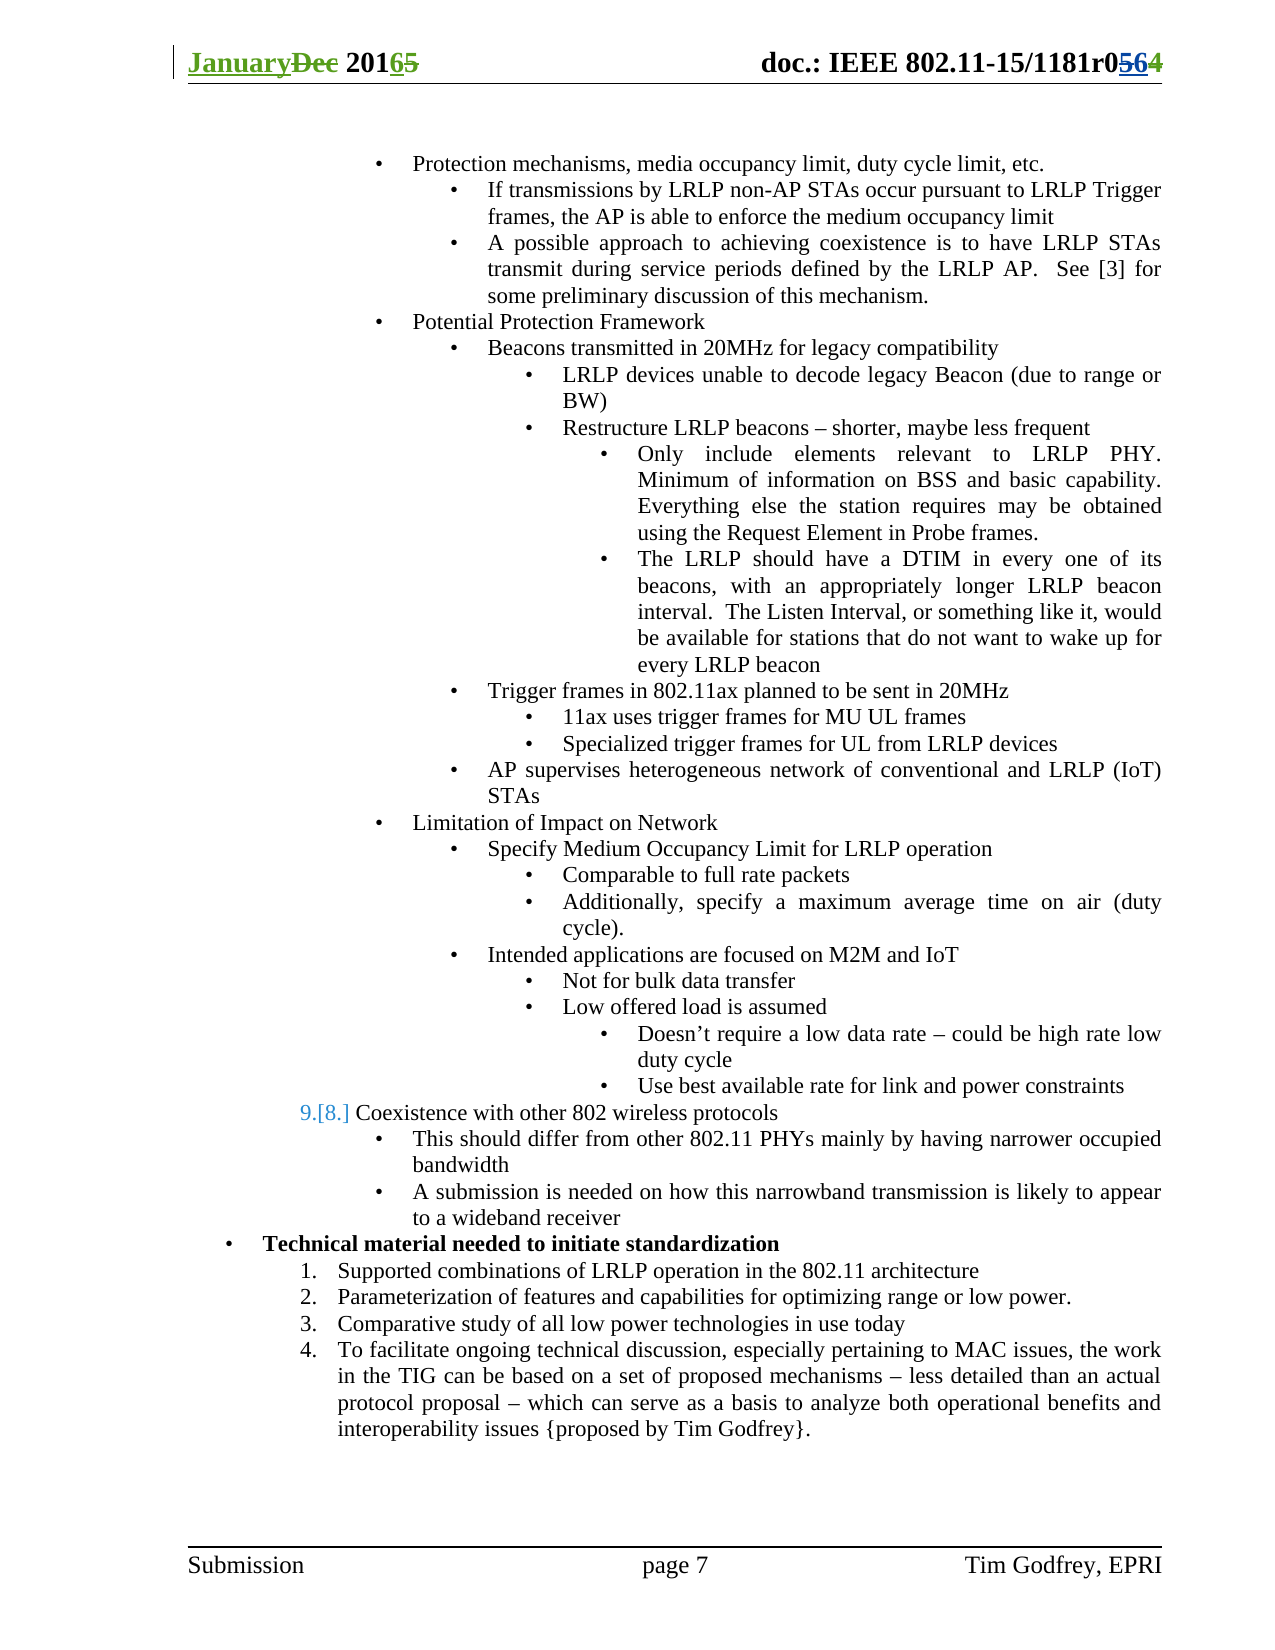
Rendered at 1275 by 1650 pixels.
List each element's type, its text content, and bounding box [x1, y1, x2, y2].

list The LRLP should have a DTIM in every one of its beacons, with an appropriately longer LRLP beacon interval. The Listen Interval, or something like it, would be available for stations that do not want to wake up for every LRLP beacon [600, 545, 1162, 677]
list Not for bulk data transfer [525, 967, 1162, 993]
list Additionally, specify a maximum average time on air (duty cycle). [525, 888, 1162, 941]
list Potential Protection Framework [375, 308, 1162, 334]
list If transmissions by LRLP non-AP STAs occur pursuant to LRLP Trigger frames, the AP is able to enforce the medium occupancy limit [450, 176, 1162, 229]
list This should differ from other 802.11 PHYs mainly by having narrower occupied bandwidth [375, 1125, 1162, 1178]
list Specify Medium Occupancy Limit for LRLP operation [450, 835, 1162, 862]
list A submission is needed on how this narrowband transmission is likely to appear to a wideband receiver [375, 1178, 1162, 1231]
list Comparable to full rate packets [525, 862, 1162, 888]
list 11ax uses trigger frames for MU UL frames [525, 703, 1162, 730]
list Protection mechanisms, media occupancy limit, duty cycle limit, etc. [375, 150, 1162, 176]
list To facilitate ongoing technical discussion, especially pertaining to MAC issues, the work in the TIG can be based on a set of proposed mechanisms – less detailed than an actual protocol proposal – which can serve as a basis to analyze both operational benefits and interoperability issues {proposed by Tim Godfrey}. [300, 1336, 1162, 1441]
list Restructure LRLP beacons – shorter, maybe less frequent [525, 413, 1162, 440]
list Low offered load is assumed [525, 993, 1162, 1020]
list AP supervises heterogeneous network of conventional and LRLP (IoT) STAs [450, 756, 1162, 809]
list A possible approach to achieving coexistence is to have LRLP STAs transmit during service periods defined by the LRLP AP. See [3] for some preliminary discussion of this mechanism. [450, 229, 1162, 308]
list Doesn’t require a low data rate – could be high rate low duty cycle [600, 1020, 1162, 1072]
list Comparative study of all low power technologies in use today [300, 1309, 1162, 1336]
list Only include elements relevant to LRLP PHY. Minimum of information on BSS and basic capability. Everything else the station requires may be obtained using the Request Element in Probe frames. [600, 440, 1162, 545]
list LRLP devices unable to decode legacy Beacon (due to range or BW) [525, 361, 1162, 413]
list Intended applications are focused on M2M and IoT [450, 941, 1162, 967]
list Coexistence with other 802 wireless protocols [300, 1099, 1162, 1125]
list Limitation of Impact on Network [375, 809, 1162, 835]
list Beacons transmitted in 20MHz for legacy compatibility [450, 334, 1162, 361]
list Specialized trigger frames for UL from LRLP devices [525, 730, 1162, 756]
list Use best available rate for link and power constraints [600, 1072, 1162, 1099]
list Trigger frames in 802.11ax planned to be sent in 20MHz [450, 677, 1162, 703]
list Parameterization of features and capabilities for optimizing range or low power. [300, 1283, 1162, 1309]
list Supported combinations of LRLP operation in the 802.11 architecture [300, 1257, 1162, 1283]
list Technical material needed to initiate standardization [225, 1231, 1162, 1257]
